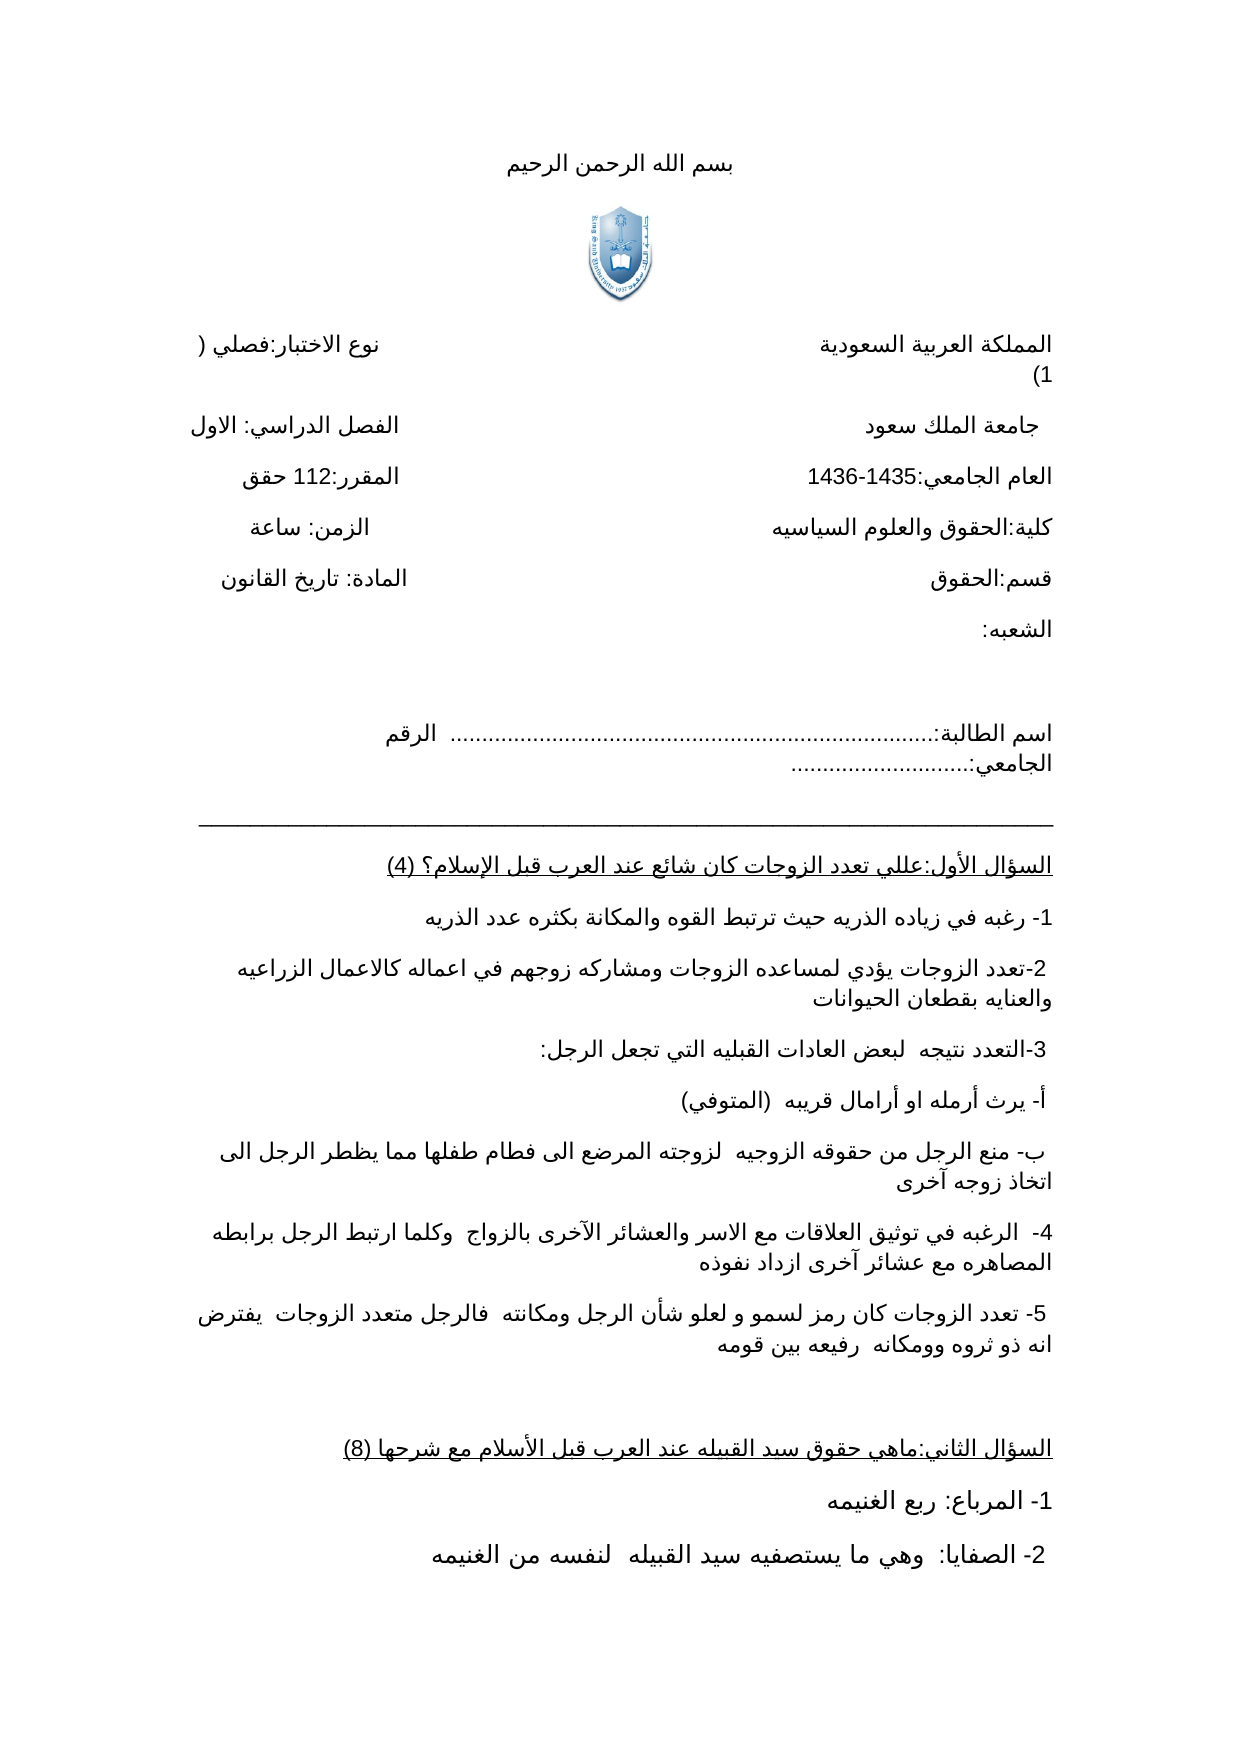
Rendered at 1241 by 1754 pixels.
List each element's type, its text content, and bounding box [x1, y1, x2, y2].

text ب- منع الرجل من حقوقه الزوجيه لزوجته المرضع الى فطام طفلها مما يظطر الرجل الى اتخاذ زوجه آخرى [187, 1138, 1053, 1194]
text 2-تعدد الزوجات يؤدي لمساعده الزوجات ومشاركه زوجهم في اعماله كالاعمال الزراعيه والعنايه بقطعان الحيوانات [187, 954, 1053, 1011]
text بسم الله الرحمن الرحيم [187, 150, 1053, 176]
text 3-التعدد نتيجه لبعض العادات القبليه التي تجعل الرجل: [187, 1036, 1053, 1062]
text 1- رغبه في زياده الذريه حيث ترتبط القوه والمكانة بكثره عدد الذريه [187, 903, 1053, 930]
text 2- الصفايا: وهي ما يستصفيه سيد القبيله لنفسه من الغنيمه [187, 1540, 1053, 1570]
text 1- المرباع: ربع الغنيمه [187, 1486, 1053, 1515]
text ___________________________________________________________________ [187, 801, 1053, 828]
text العام الجامعي:1435-1436 المقرر:112 حقق [187, 463, 1053, 489]
text قسم:الحقوق المادة: تاريخ القانون [187, 565, 1053, 591]
text اسم الطالبة:............................................................................ الرقم الجامعي:............................ [187, 720, 1053, 777]
text السؤال الأول:عللي تعدد الزوجات كان شائع عند العرب قبل الإسلام؟ (4) [187, 852, 1053, 879]
text 5- تعدد الزوجات كان رمز لسمو و لعلو شأن الرجل ومكانته فالرجل متعدد الزوجات يفترض انه ذو ثروه وومكانه رفيعه بين قومه [187, 1300, 1053, 1357]
text 4- الرغبه في توثيق العلاقات مع الاسر والعشائر الآخرى بالزواج وكلما ارتبط الرجل برابطه المصاهره مع عشائر آخرى ازداد نفوذه [187, 1219, 1053, 1276]
text السؤال الثاني:ماهي حقوق سيد القبيله عند العرب قبل الأسلام مع شرحها (8) [187, 1435, 1053, 1461]
text جامعة الملك سعود الفصل الدراسي: الاول [187, 412, 1053, 438]
text الشعبه: [187, 616, 1053, 642]
text المملكة العربية السعودية نوع الاختبار:فصلي (1) [187, 331, 1053, 387]
text كلية:الحقوق والعلوم السياسيه الزمن: ساعة [187, 514, 1053, 540]
text أ- يرث أرمله او أرامال قريبه (المتوفي) [187, 1087, 1053, 1113]
picture [579, 201, 661, 306]
